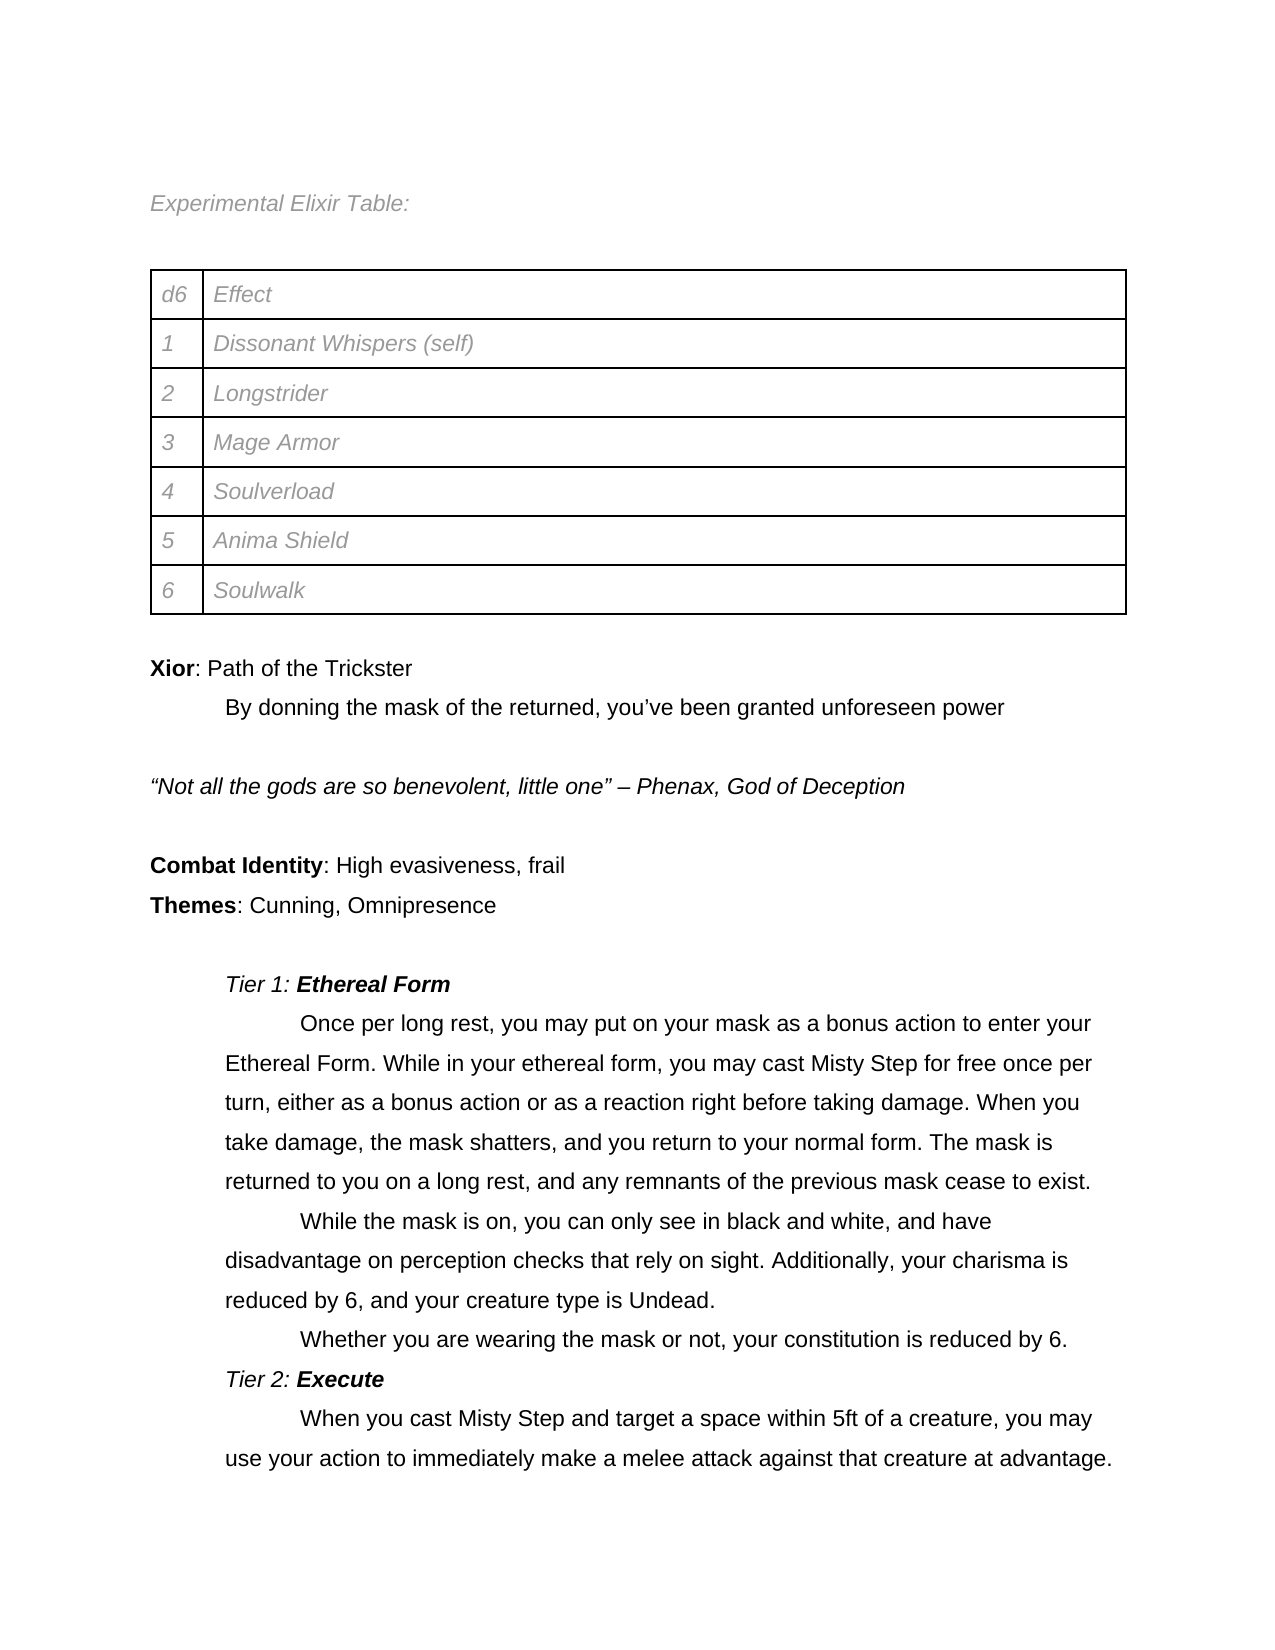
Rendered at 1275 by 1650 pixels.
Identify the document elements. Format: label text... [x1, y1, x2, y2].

text “Not all the gods are so benevolent, little one” – Phenax, God of Deception [150, 773, 1125, 800]
text Themes: Cunning, Omnipresence [150, 892, 1125, 918]
table_cell 3 [152, 418, 202, 466]
table_header Effect [204, 271, 1125, 318]
table_cell 6 [152, 566, 202, 613]
table_cell Soulwalk [204, 566, 1125, 613]
table_header d6 [152, 271, 202, 318]
text Combat Identity: High evasiveness, frail [150, 852, 1125, 879]
text Tier 2: Execute [225, 1366, 1125, 1392]
table_cell Anima Shield [204, 517, 1125, 564]
table_cell Dissonant Whispers (self) [204, 320, 1125, 367]
table_cell 2 [152, 369, 202, 416]
text While the mask is on, you can only see in black and white, and have disadvantage on perception checks that rely on sight. Additionally, your charisma is reduced by 6, and your creature type is Undead. [225, 1208, 1125, 1313]
text Once per long rest, you may put on your mask as a bonus action to enter your Ethereal Form. While in your ethereal form, you may cast Misty Step for free once per turn, either as a bonus action or as a reaction right before taking damage. When you take damage, the mask shatters, and you return to your normal form. The mask is returned to you on a long rest, and any remnants of the previous mask cease to exist. [225, 1010, 1125, 1194]
text When you cast Misty Step and target a space within 5ft of a creature, you may use your action to immediately make a melee attack against that creature at advantage. [225, 1405, 1125, 1471]
table_cell Soulverload [204, 468, 1125, 515]
table_cell 4 [152, 468, 202, 515]
text Tier 1: Ethereal Form [150, 971, 1125, 997]
table_cell 5 [152, 517, 202, 564]
table_cell Mage Armor [204, 418, 1125, 466]
text Experimental Elixir Table: [150, 189, 1125, 216]
table_cell Longstrider [204, 369, 1125, 416]
text Xior: Path of the Trickster [150, 655, 1125, 681]
table_cell 1 [152, 320, 202, 367]
text By donning the mask of the returned, you’ve been granted unforeseen power [150, 694, 1125, 721]
text Whether you are wearing the mask or not, your constitution is reduced by 6. [225, 1326, 1125, 1352]
